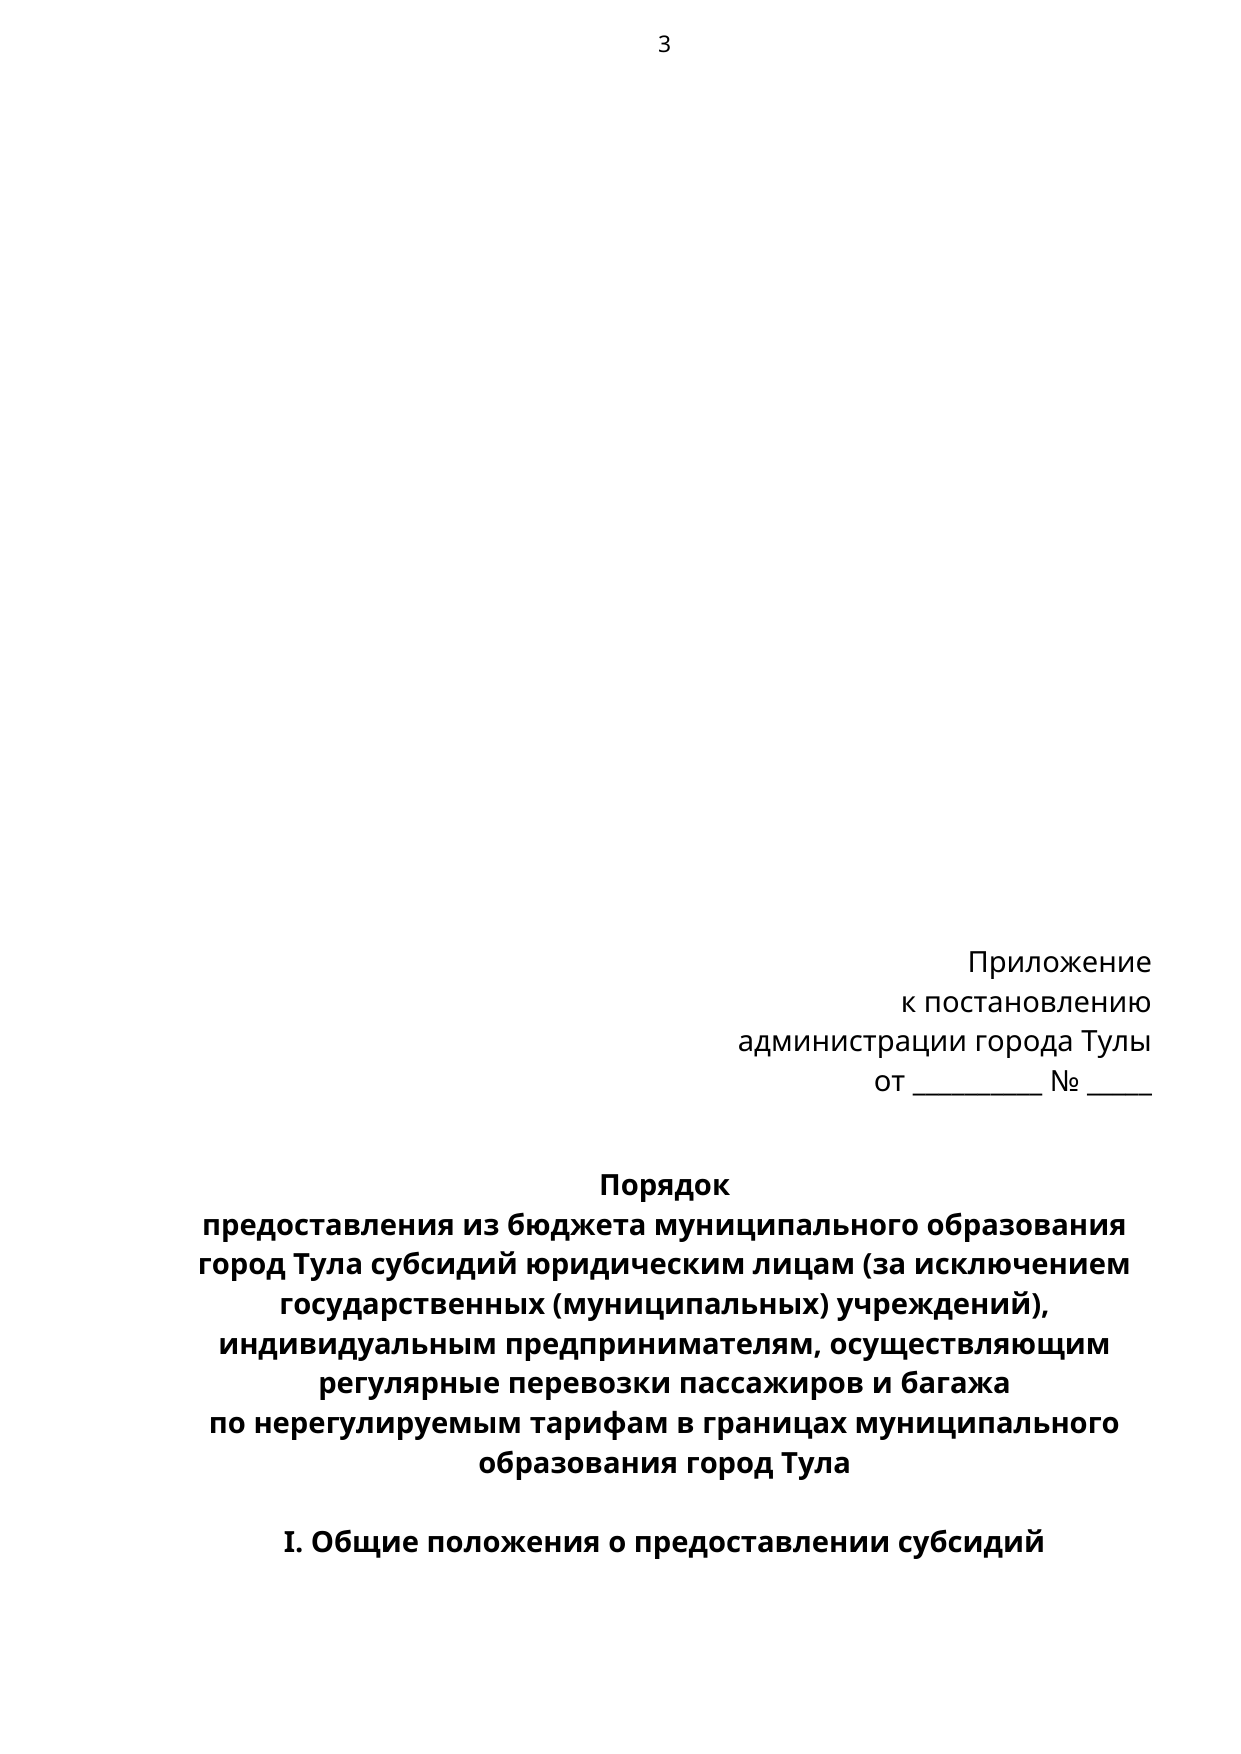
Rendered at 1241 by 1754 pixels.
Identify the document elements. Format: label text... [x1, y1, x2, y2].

text Порядок [177, 1164, 1152, 1204]
text предоставления из бюджета муниципального образования город Тула субсидий юридическим лицам (за исключением государственных (муниципальных) учреждений), индивидуальным предпринимателям, осуществляющим регулярные перевозки пассажиров и багажа по нерегулируемым тарифам в границах муниципального образования город Тула [177, 1204, 1152, 1482]
text от __________ № _____ [177, 1060, 1152, 1100]
text администрации города Тулы [177, 1021, 1152, 1060]
text I. Общие положения о предоставлении субсидий [177, 1521, 1152, 1561]
text к постановлению [177, 981, 1152, 1021]
text Приложение [177, 941, 1152, 981]
